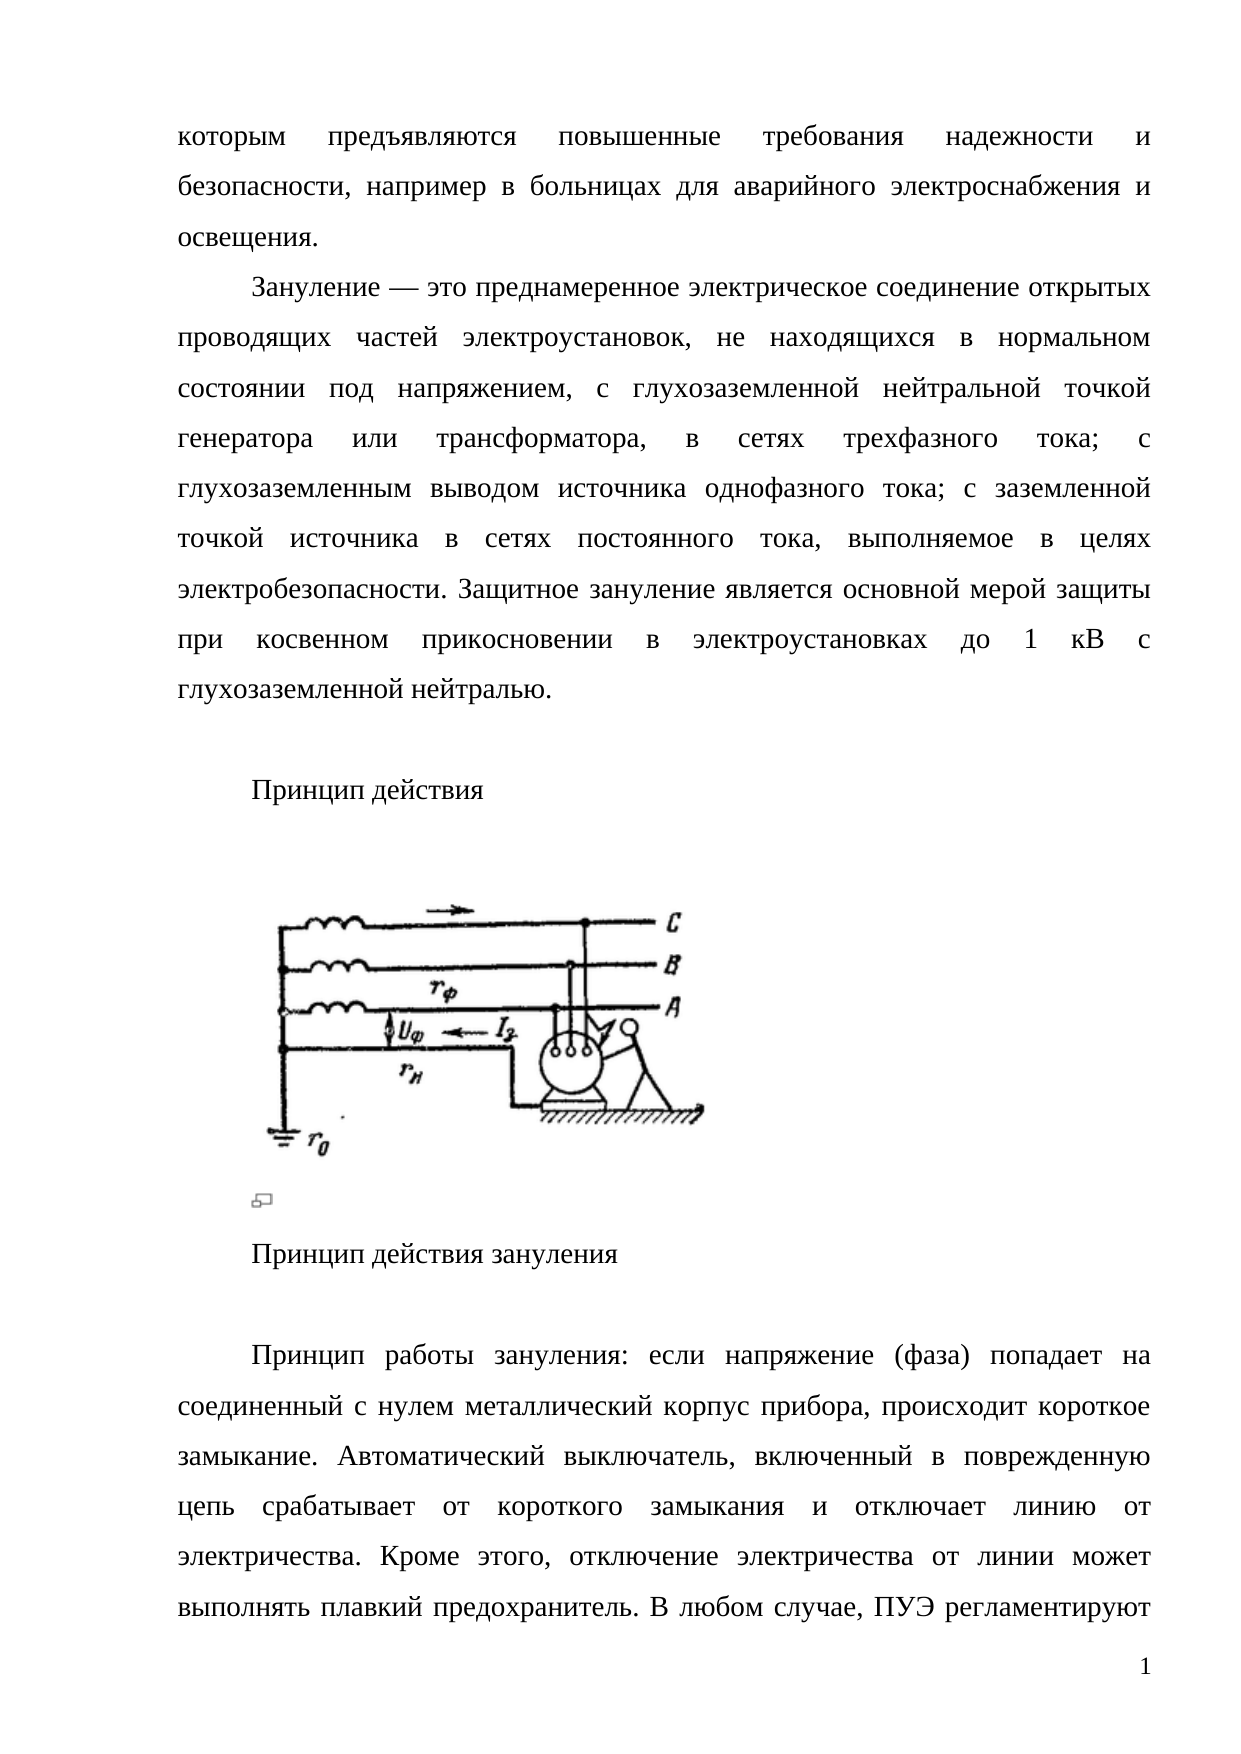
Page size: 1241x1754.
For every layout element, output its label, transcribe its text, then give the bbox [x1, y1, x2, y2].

picture [251, 1193, 273, 1208]
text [177, 1337, 1152, 1622]
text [177, 118, 1152, 252]
text Принцип действия зануления [177, 1237, 1152, 1270]
picture [251, 872, 720, 1179]
text Зануление — это преднамеренное электрическое соединение открытых проводящих частей электроустановок, не находящихся в нормальном состоянии под напряжением, с глухозаземленной нейтральной точкой генератора или трансформатора, в сетях трехфазного тока; с глухозаземленным выводом источника однофазного тока; с заземленной точкой источника в сетях постоянного тока, выполняемое в целях электробезопасности. Защитное зануление является основной мерой защиты при косвенном прикосновении в электроустановках до 1 кВ с глухозаземленной нейтралью. [177, 269, 1152, 705]
subtitle Принцип действия [177, 772, 1152, 806]
